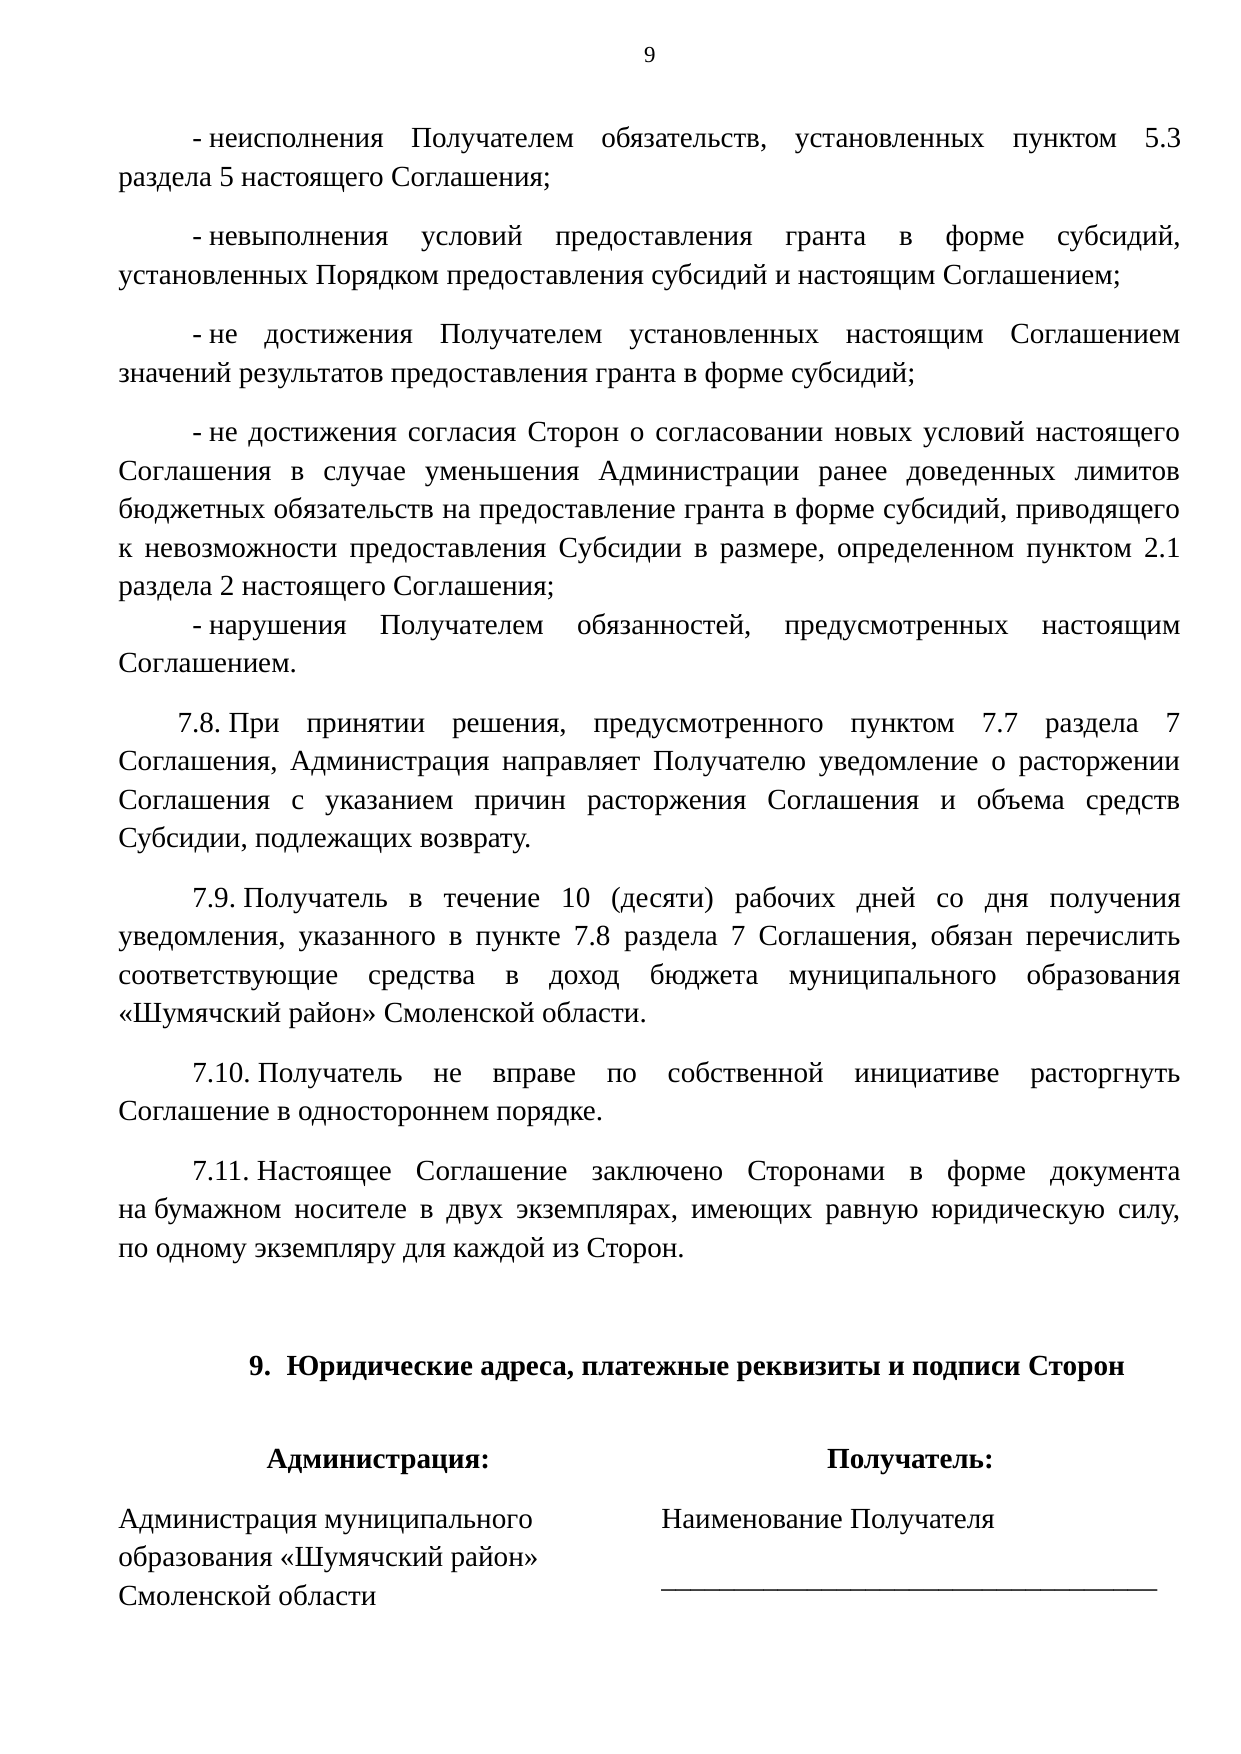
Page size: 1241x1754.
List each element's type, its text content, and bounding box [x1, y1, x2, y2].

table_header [650, 1441, 1171, 1636]
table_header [107, 1441, 650, 1636]
text - нарушения Получателем обязанностей, предусмотренных настоящим Соглашением. [118, 607, 1181, 679]
text - не достижения согласия Сторон о согласовании новых условий настоящего Соглашения в случае уменьшения Администрации ранее доведенных лимитов бюджетных обязательств на предоставление гранта в форме субсидий, приводящего к невозможности предоставления Субсидии в размере, определенном пунктом 2.1 раздела 2 настоящего Соглашения; [118, 414, 1181, 602]
text - не достижения Получателем установленных настоящим Соглашением значений результатов предоставления гранта в форме субсидий; [118, 316, 1181, 388]
text 7.11. Настоящее Соглашение заключено Сторонами в форме документа на бумажном носителе в двух экземплярах, имеющих равную юридическую силу, по одному экземпляру для каждой из Сторон. [118, 1153, 1181, 1263]
text 7.8. При принятии решения, предусмотренного пунктом 7.7 раздела 7 Соглашения, Администрация направляет Получателю уведомление о расторжении Соглашения с указанием причин расторжения Соглашения и объема средств Субсидии, подлежащих возврату. [118, 705, 1181, 854]
text 7.10. Получатель не вправе по собственной инициативе расторгнуть Соглашение в одностороннем порядке. [118, 1055, 1181, 1127]
list Юридические адреса, платежные реквизиты и подписи Сторон [193, 1348, 1181, 1382]
text - невыполнения условий предоставления гранта в форме субсидий, установленных Порядком предоставления субсидий и настоящим Соглашением; [118, 218, 1181, 290]
text - неисполнения Получателем обязательств, установленных пунктом 5.3 раздела 5 настоящего Соглашения; [118, 120, 1181, 192]
text 7.9. Получатель в течение 10 (десяти) рабочих дней со дня получения уведомления, указанного в пункте 7.8 раздела 7 Соглашения, обязан перечислить соответствующие средства в доход бюджета муниципального образования «Шумячский район» Смоленской области. [118, 880, 1181, 1029]
